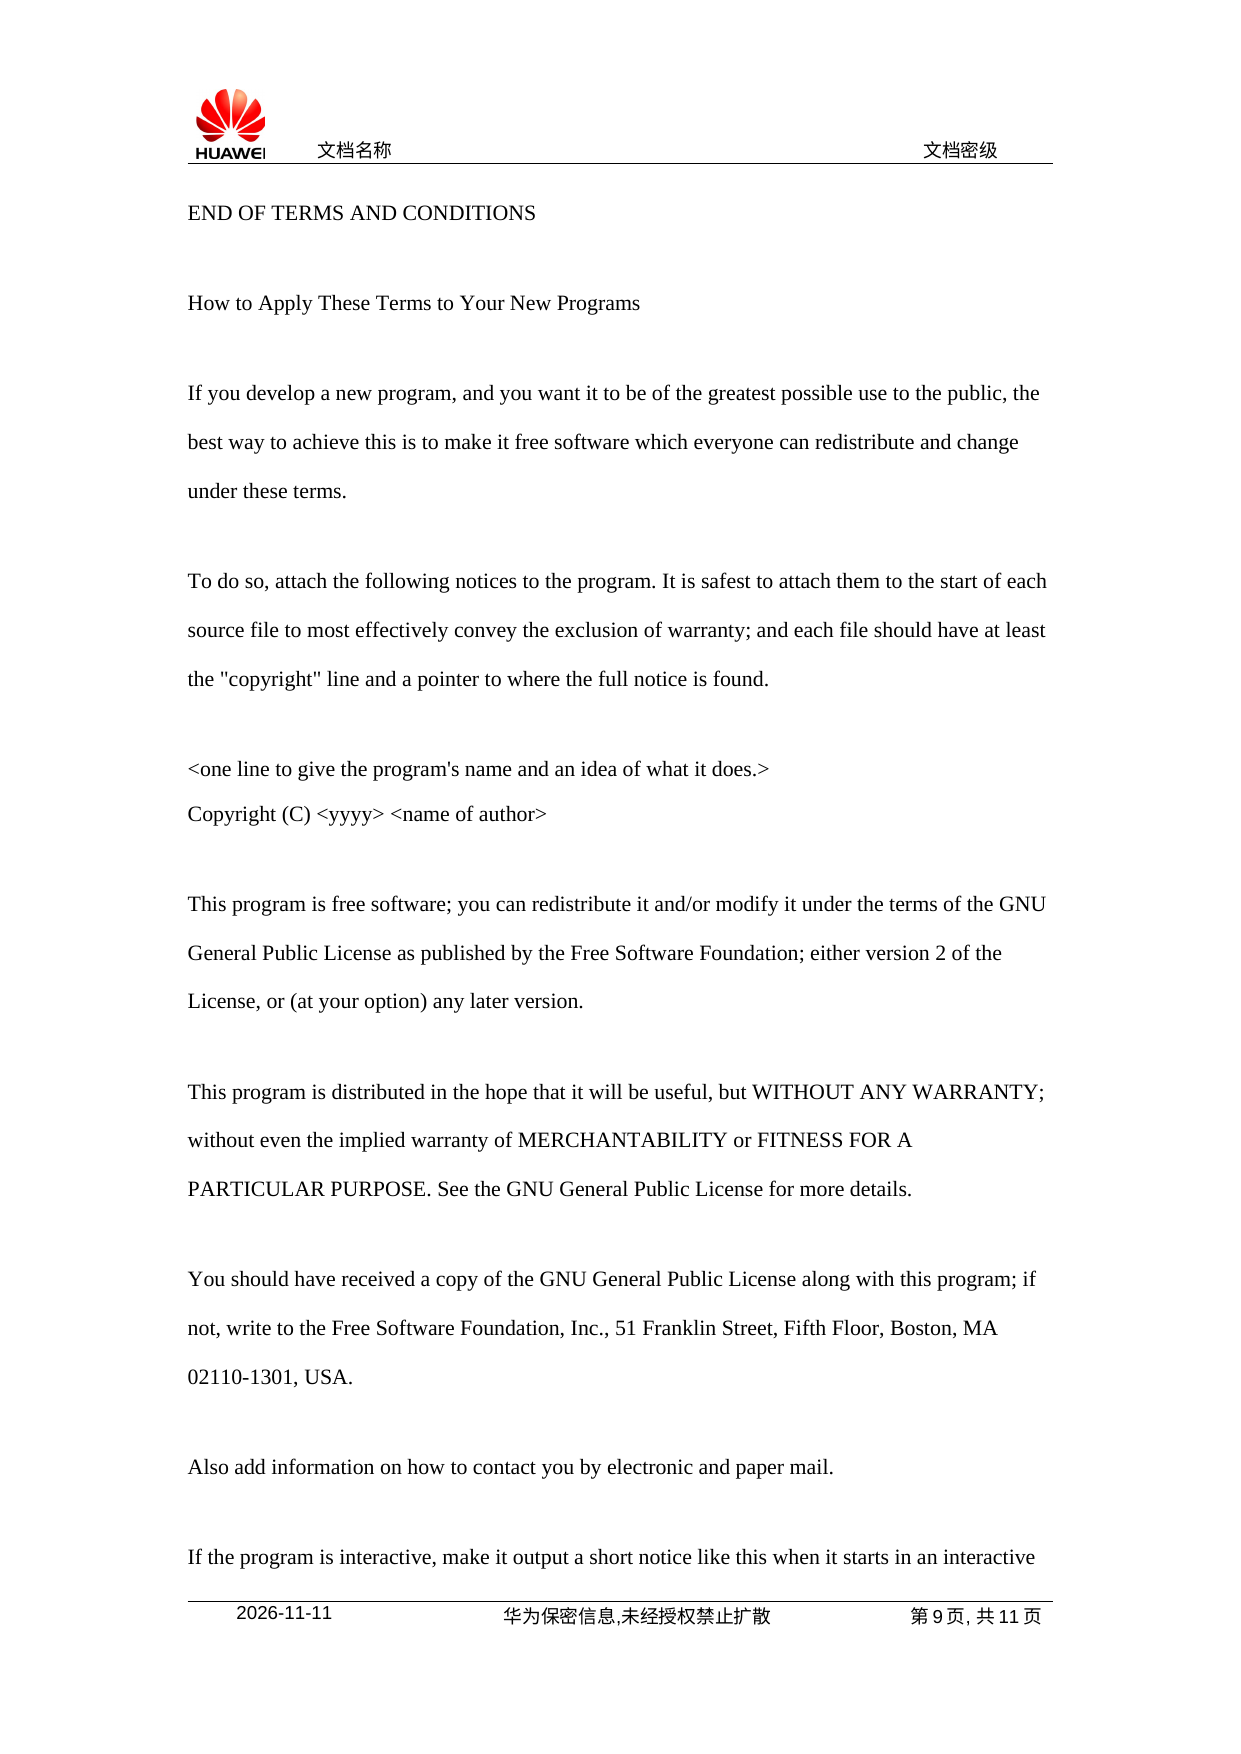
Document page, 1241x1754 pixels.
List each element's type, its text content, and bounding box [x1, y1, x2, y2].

text How to Apply These Terms to Your New Programs [187, 286, 1053, 319]
text <one line to give the program's name and an idea of what it does.> [187, 752, 1053, 784]
text You should have received a copy of the GNU General Public License along with this program; if not, write to the Free Software Foundation, Inc., 51 Franklin Street, Fifth Floor, Boston, MA 02110-1301, USA. [187, 1263, 1053, 1393]
text Copyright (C) <yyyy> <name of author> [187, 797, 1053, 830]
text To do so, attach the following notices to the program. It is safest to attach them to the start of each source file to most effectively convey the exclusion of warranty; and each file should have at least the "copyright" line and a pointer to where the full notice is found. [187, 564, 1053, 694]
text This program is free software; you can redistribute it and/or modify it under the terms of the GNU General Public License as published by the Free Software Foundation; either version 2 of the License, or (at your option) any later version. [187, 887, 1053, 1017]
text END OF TERMS AND CONDITIONS [187, 196, 1053, 229]
text Also add information on how to contact you by electronic and paper mail. [187, 1451, 1053, 1483]
text If the program is interactive, make it output a short notice like this when it starts in an interactive mode: [187, 1541, 1053, 1573]
picture [196, 89, 265, 159]
text This program is distributed in the hope that it will be useful, but WITHOUT ANY WARRANTY; without even the implied warranty of MERCHANTABILITY or FITNESS FOR A PARTICULAR PURPOSE. See the GNU General Public License for more details. [187, 1075, 1053, 1205]
text If you develop a new program, and you want it to be of the greatest possible use to the public, the best way to achieve this is to make it free software which everyone can redistribute and change under these terms. [187, 377, 1053, 507]
